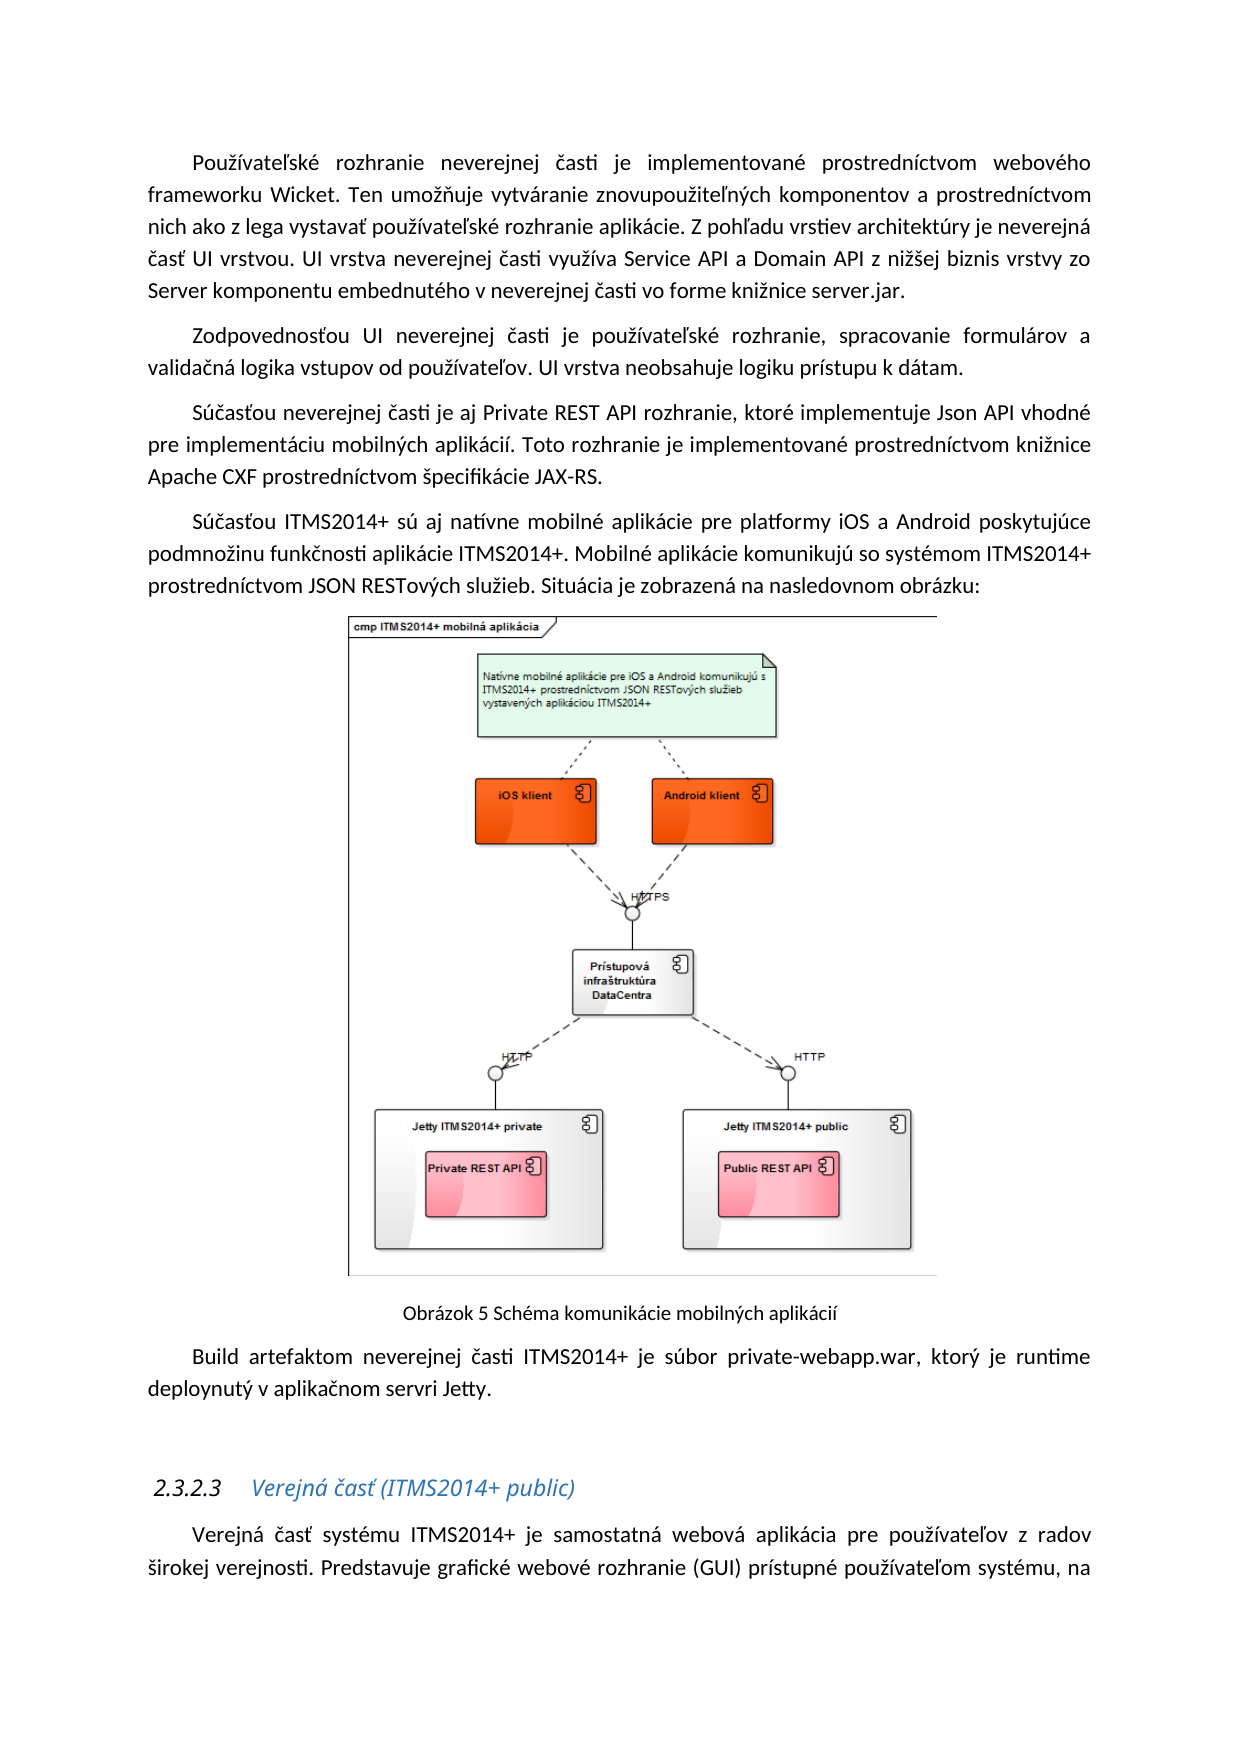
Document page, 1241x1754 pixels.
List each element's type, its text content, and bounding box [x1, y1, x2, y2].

text Build artefaktom neverejnej časti ITMS2014+ je súbor private-webapp.war, ktorý je runtime deploynutý v aplikačnom servri Jetty. [148, 1342, 1093, 1402]
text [148, 1520, 1093, 1581]
text Súčasťou ITMS2014+ sú aj natívne mobilné aplikácie pre platformy iOS a Android poskytujúce podmnožinu funkčnosti aplikácie ITMS2014+. Mobilné aplikácie komunikujú so systémom ITMS2014+ prostredníctvom JSON RESTových služieb. Situácia je zobrazená na nasledovnom obrázku: [148, 507, 1093, 599]
subtitle Verejná časť (ITMS2014+ public) [153, 1472, 1093, 1503]
text Zodpovednosťou UI neverejnej časti je používateľské rozhranie, spracovanie formulárov a validačná logika vstupov od používateľov. UI vrstva neobsahuje logiku prístupu k dátam. [148, 321, 1093, 381]
text Používateľské rozhranie neverejnej časti je implementované prostredníctvom webového frameworku Wicket. Ten umožňuje vytváranie znovupoužiteľných komponentov a prostredníctvom nich ako z lega vystavať používateľské rozhranie aplikácie. Z pohľadu vrstiev architektúry je neverejná časť UI vrstvou. UI vrstva neverejnej časti využíva Service API a Domain API z nižšej biznis vrstvy zo Server komponentu embednutého v neverejnej časti vo forme knižnice server.jar. [148, 148, 1093, 304]
text Súčasťou neverejnej časti je aj Private REST API rozhranie, ktoré implementuje Json API vhodné pre implementáciu mobilných aplikácií. Toto rozhranie je implementované prostredníctvom knižnice Apache CXF prostredníctvom špecifikácie JAX-RS. [148, 398, 1093, 490]
text Obrázok 5 Schéma komunikácie mobilných aplikácií [148, 1300, 1093, 1326]
